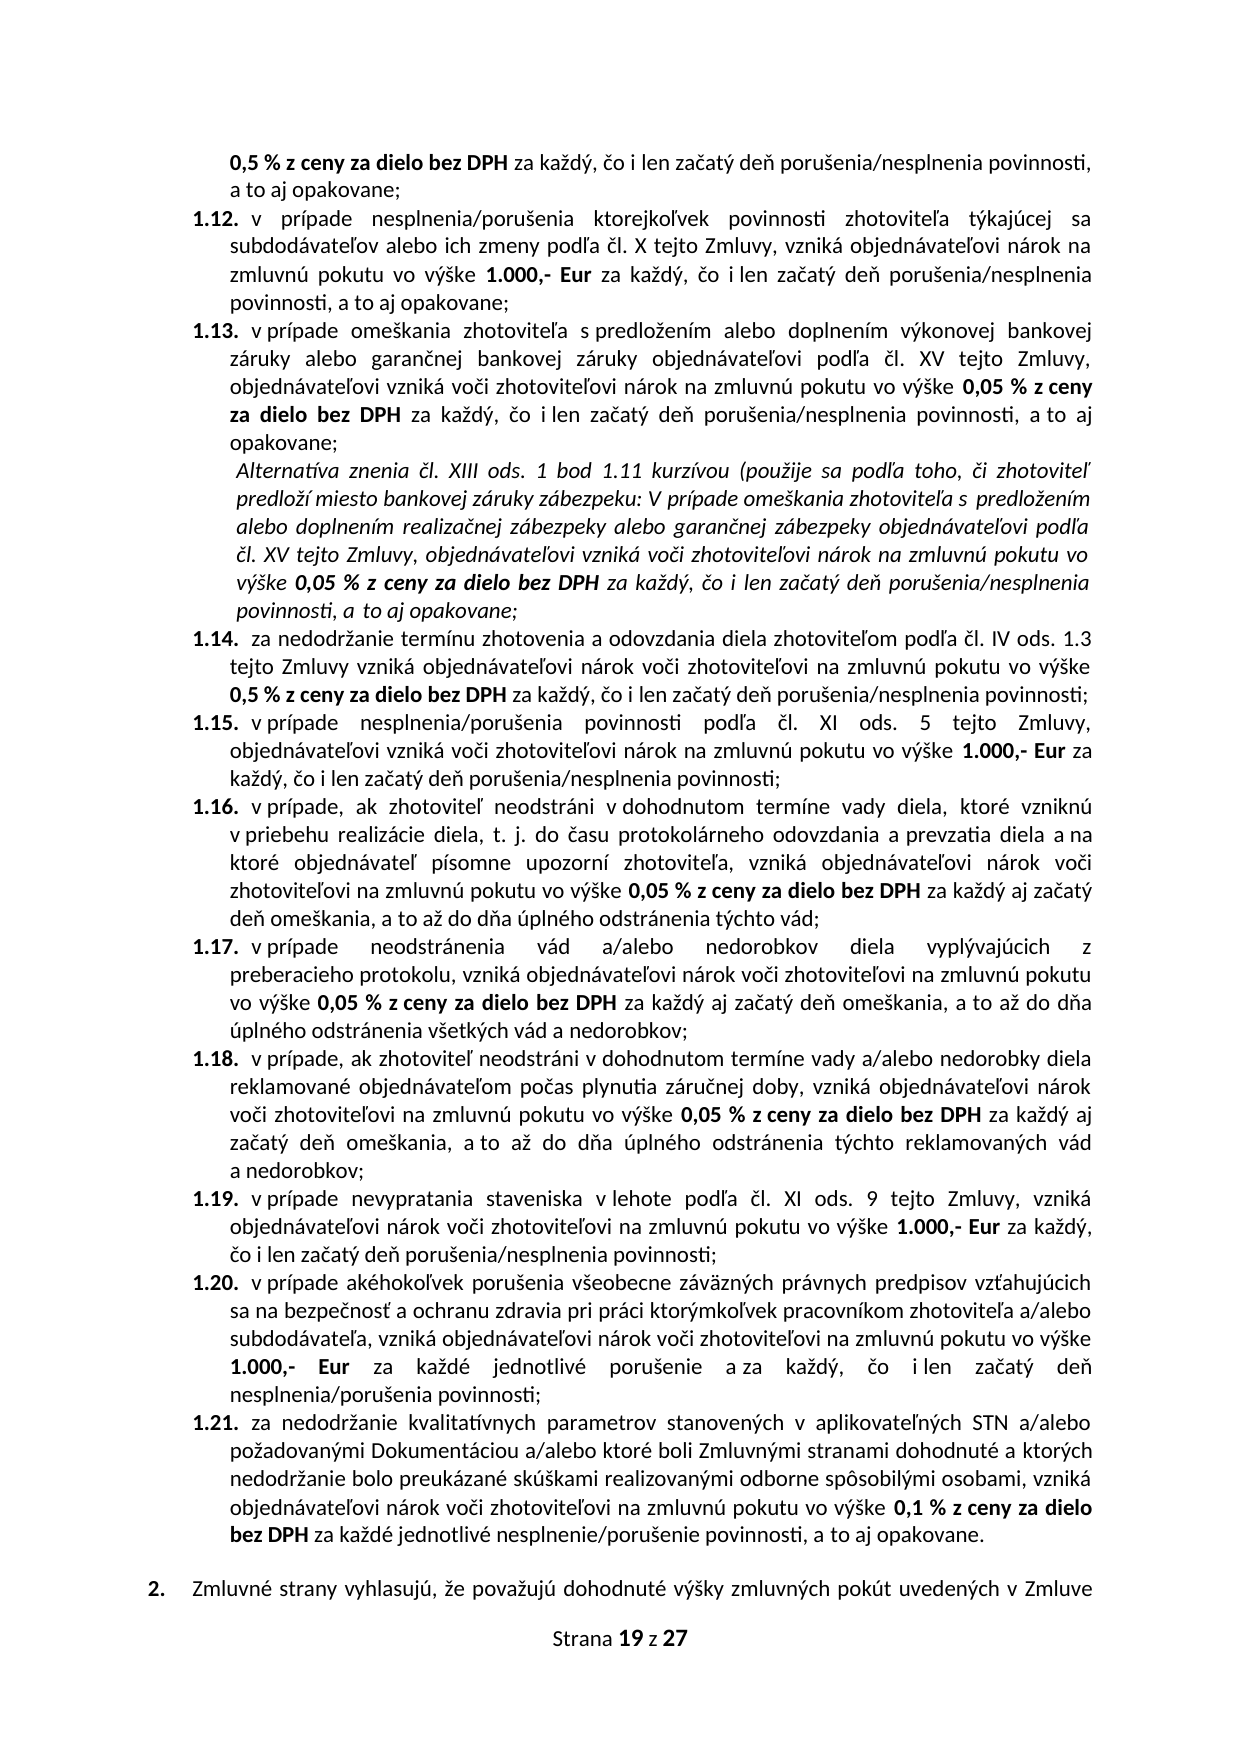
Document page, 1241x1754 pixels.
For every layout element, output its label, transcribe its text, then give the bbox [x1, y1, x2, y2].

list za nedodržanie termínu zhotovenia a odovzdania diela zhotoviteľom podľa čl. IV ods. 1.3 tejto Zmluvy vzniká objednávateľovi nárok voči zhotoviteľovi na zmluvnú pokutu vo výške 0,5 % z ceny za dielo bez DPH za každý, čo i len začatý deň porušenia/nesplnenia povinnosti; [192, 624, 1093, 708]
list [148, 1574, 1093, 1602]
list v prípade nevypratania staveniska v lehote podľa čl. XI ods. 9 tejto Zmluvy, vzniká objednávateľovi nárok voči zhotoviteľovi na zmluvnú pokutu vo výške 1.000,- Eur za každý, čo i len začatý deň porušenia/nesplnenia povinnosti; [192, 1184, 1093, 1268]
list Alternatíva znenia čl. XIII ods. 1 bod 1.11 kurzívou (použije sa podľa toho, či zhotoviteľ predloží miesto bankovej záruky zábezpeku: V prípade omeškania zhotoviteľa s predložením alebo doplnením realizačnej zábezpeky alebo garančnej zábezpeky objednávateľovi podľa čl. XV tejto Zmluvy, objednávateľovi vzniká voči zhotoviteľovi nárok na zmluvnú pokutu vo výške 0,05 % z ceny za dielo bez DPH za každý, čo i len začatý deň porušenia/nesplnenia povinnosti, a to aj opakovane; [236, 456, 1093, 624]
list v prípade nesplnenia/porušenia ktorejkoľvek povinnosti zhotoviteľa týkajúcej sa subdodávateľov alebo ich zmeny podľa čl. X tejto Zmluvy, vzniká objednávateľovi nárok na zmluvnú pokutu vo výške 1.000,- Eur za každý, čo i len začatý deň porušenia/nesplnenia povinnosti, a to aj opakovane; [192, 204, 1093, 316]
list v prípade nesplnenia/porušenia povinnosti podľa čl. XI ods. 5 tejto Zmluvy, objednávateľovi vzniká voči zhotoviteľovi nárok na zmluvnú pokutu vo výške 1.000,- Eur za každý, čo i len začatý deň porušenia/nesplnenia povinnosti; [192, 708, 1093, 792]
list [192, 148, 1093, 204]
list v prípade, ak zhotoviteľ neodstráni v dohodnutom termíne vady diela, ktoré vzniknú v priebehu realizácie diela, t. j. do času protokolárneho odovzdania a prevzatia diela a na ktoré objednávateľ písomne upozorní zhotoviteľa, vzniká objednávateľovi nárok voči zhotoviteľovi na zmluvnú pokutu vo výške 0,05 % z ceny za dielo bez DPH za každý aj začatý deň omeškania, a to až do dňa úplného odstránenia týchto vád; [192, 792, 1093, 932]
list v prípade, ak zhotoviteľ neodstráni v dohodnutom termíne vady a/alebo nedorobky diela reklamované objednávateľom počas plynutia záručnej doby, vzniká objednávateľovi nárok voči zhotoviteľovi na zmluvnú pokutu vo výške 0,05 % z ceny za dielo bez DPH za každý aj začatý deň omeškania, a to až do dňa úplného odstránenia týchto reklamovaných vád a nedorobkov; [192, 1044, 1093, 1184]
list v prípade omeškania zhotoviteľa s predložením alebo doplnením výkonovej bankovej záruky alebo garančnej bankovej záruky objednávateľovi podľa čl. XV tejto Zmluvy, objednávateľovi vzniká voči zhotoviteľovi nárok na zmluvnú pokutu vo výške 0,05 % z ceny za dielo bez DPH za každý, čo i len začatý deň porušenia/nesplnenia povinnosti, a to aj opakovane; [192, 316, 1093, 456]
list v prípade akéhokoľvek porušenia všeobecne záväzných právnych predpisov vzťahujúcich sa na bezpečnosť a ochranu zdravia pri práci ktorýmkoľvek pracovníkom zhotoviteľa a/alebo subdodávateľa, vzniká objednávateľovi nárok voči zhotoviteľovi na zmluvnú pokutu vo výške 1.000,- Eur za každé jednotlivé porušenie a za každý, čo i len začatý deň nesplnenia/porušenia povinnosti; [192, 1268, 1093, 1408]
list v prípade neodstránenia vád a/alebo nedorobkov diela vyplývajúcich z preberacieho protokolu, vzniká objednávateľovi nárok voči zhotoviteľovi na zmluvnú pokutu vo výške 0,05 % z ceny za dielo bez DPH za každý aj začatý deň omeškania, a to až do dňa úplného odstránenia všetkých vád a nedorobkov; [192, 932, 1093, 1044]
list za nedodržanie kvalitatívnych parametrov stanovených v aplikovateľných STN a/alebo požadovanými Dokumentáciou a/alebo ktoré boli Zmluvnými stranami dohodnuté a ktorých nedodržanie bolo preukázané skúškami realizovanými odborne spôsobilými osobami, vzniká objednávateľovi nárok voči zhotoviteľovi na zmluvnú pokutu vo výške 0,1 % z ceny za dielo bez DPH za každé jednotlivé nesplnenie/porušenie povinnosti, a to aj opakovane. [192, 1408, 1093, 1549]
